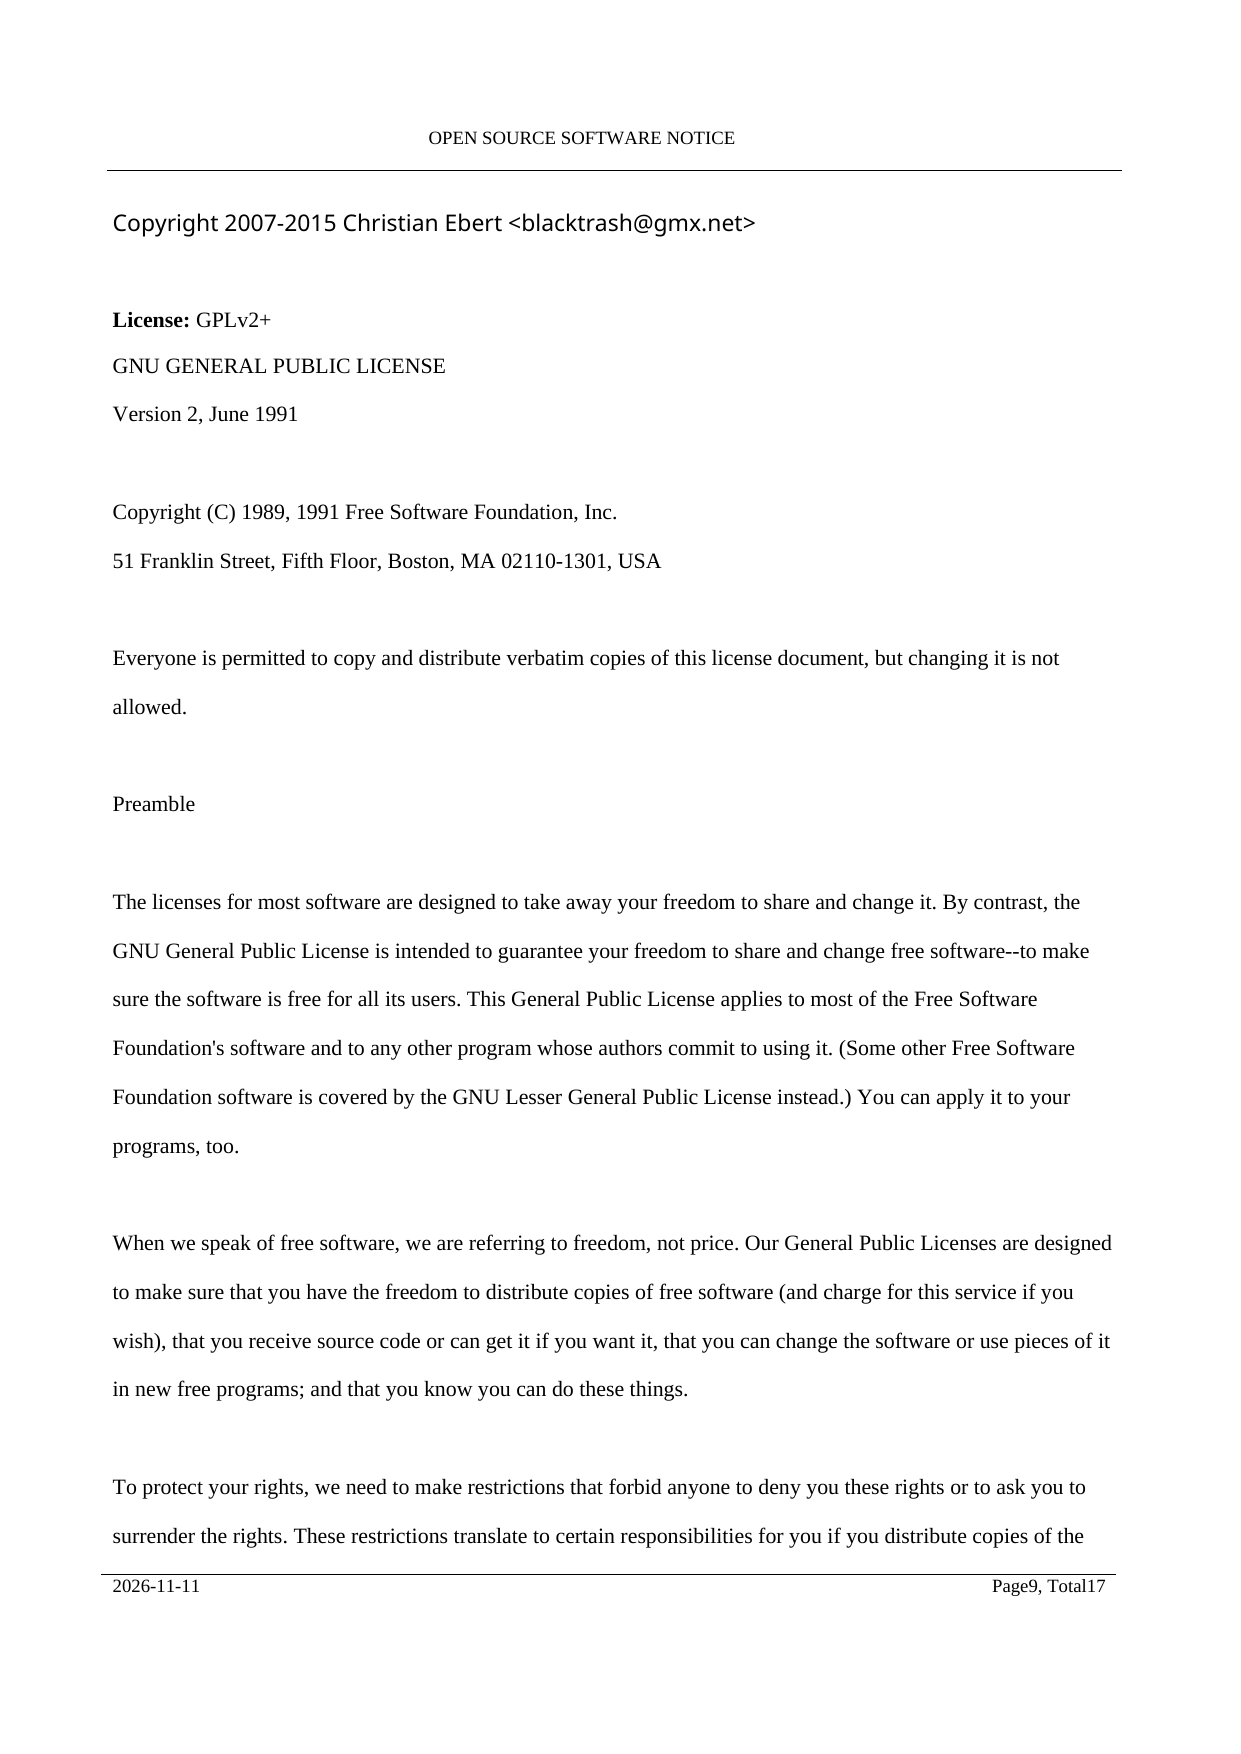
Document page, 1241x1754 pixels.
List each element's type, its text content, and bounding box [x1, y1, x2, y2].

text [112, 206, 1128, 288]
text License: GPLv2+ [112, 304, 1128, 336]
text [112, 349, 1128, 1551]
